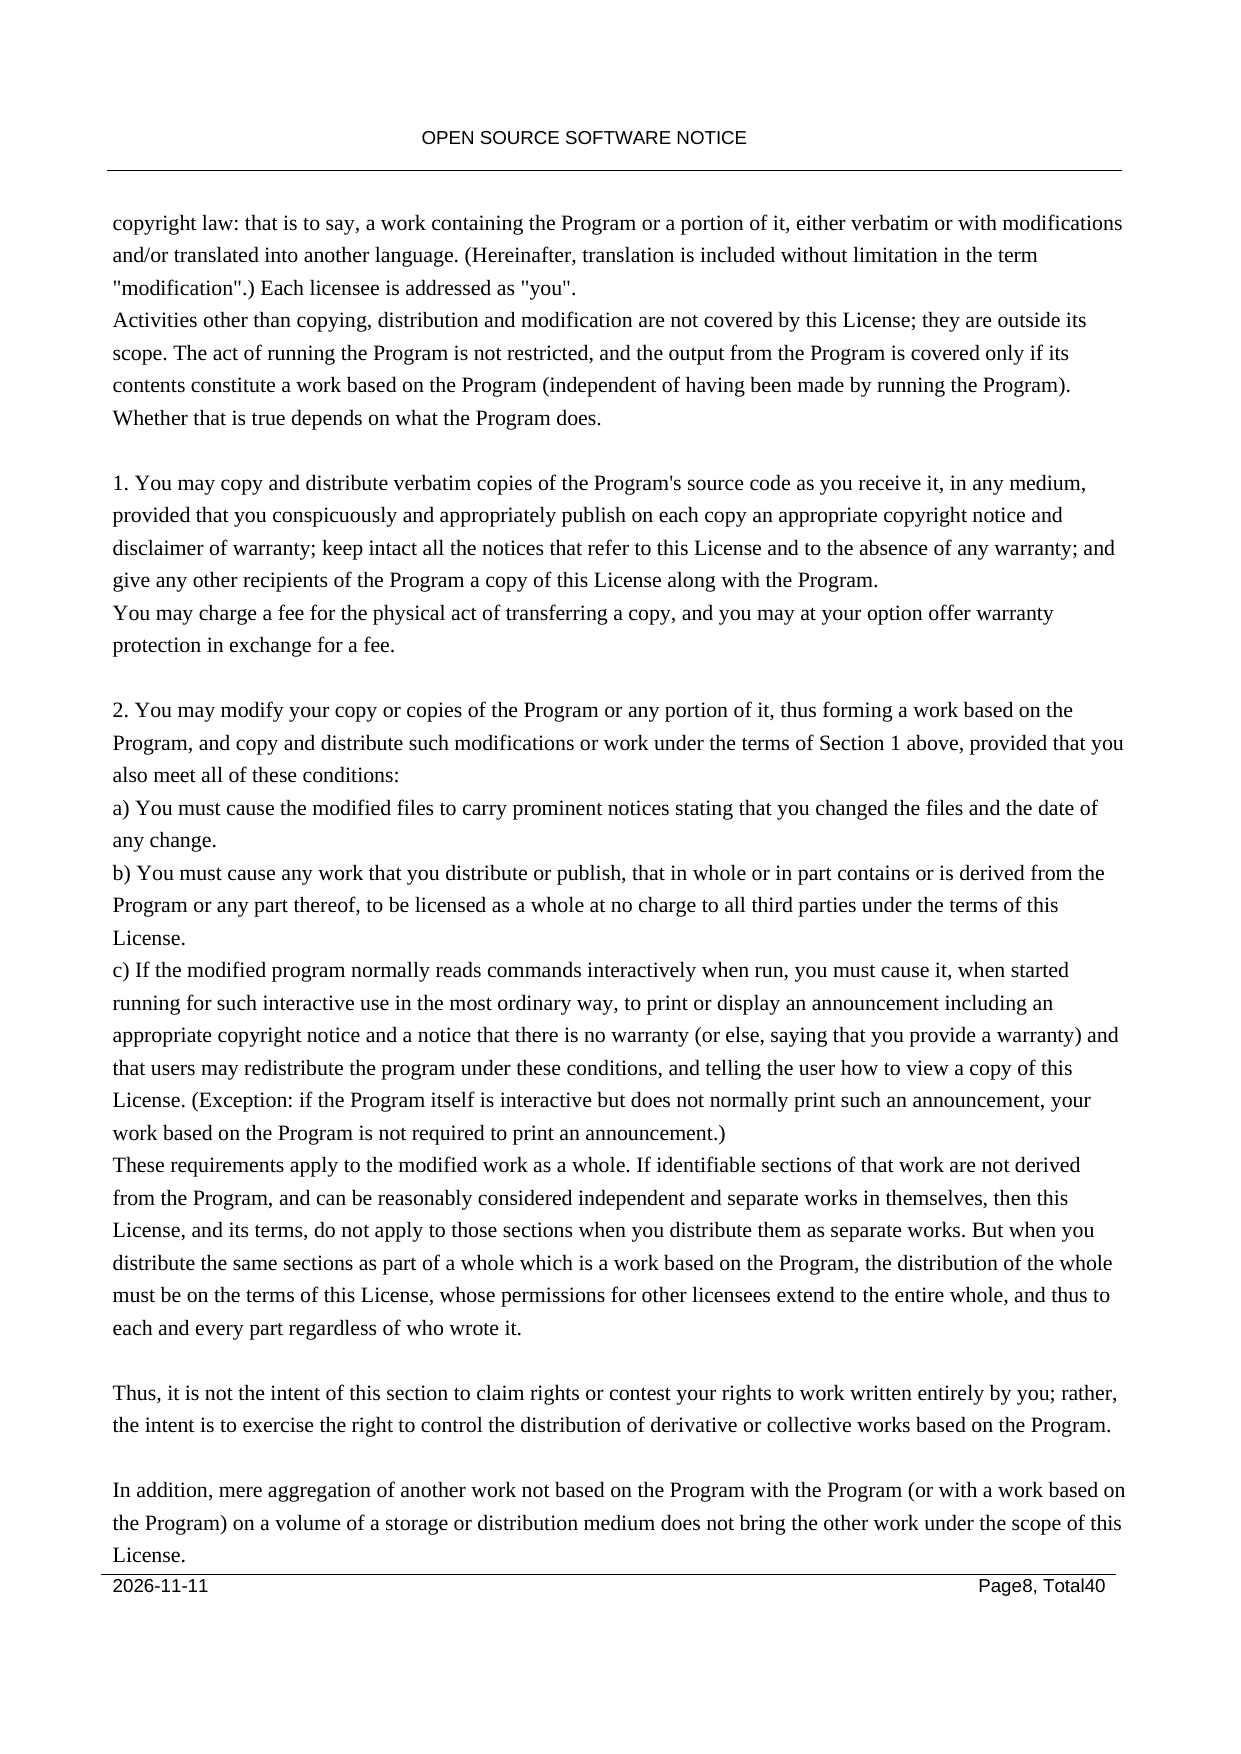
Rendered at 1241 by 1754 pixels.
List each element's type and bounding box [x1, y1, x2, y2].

text [112, 206, 1128, 1571]
